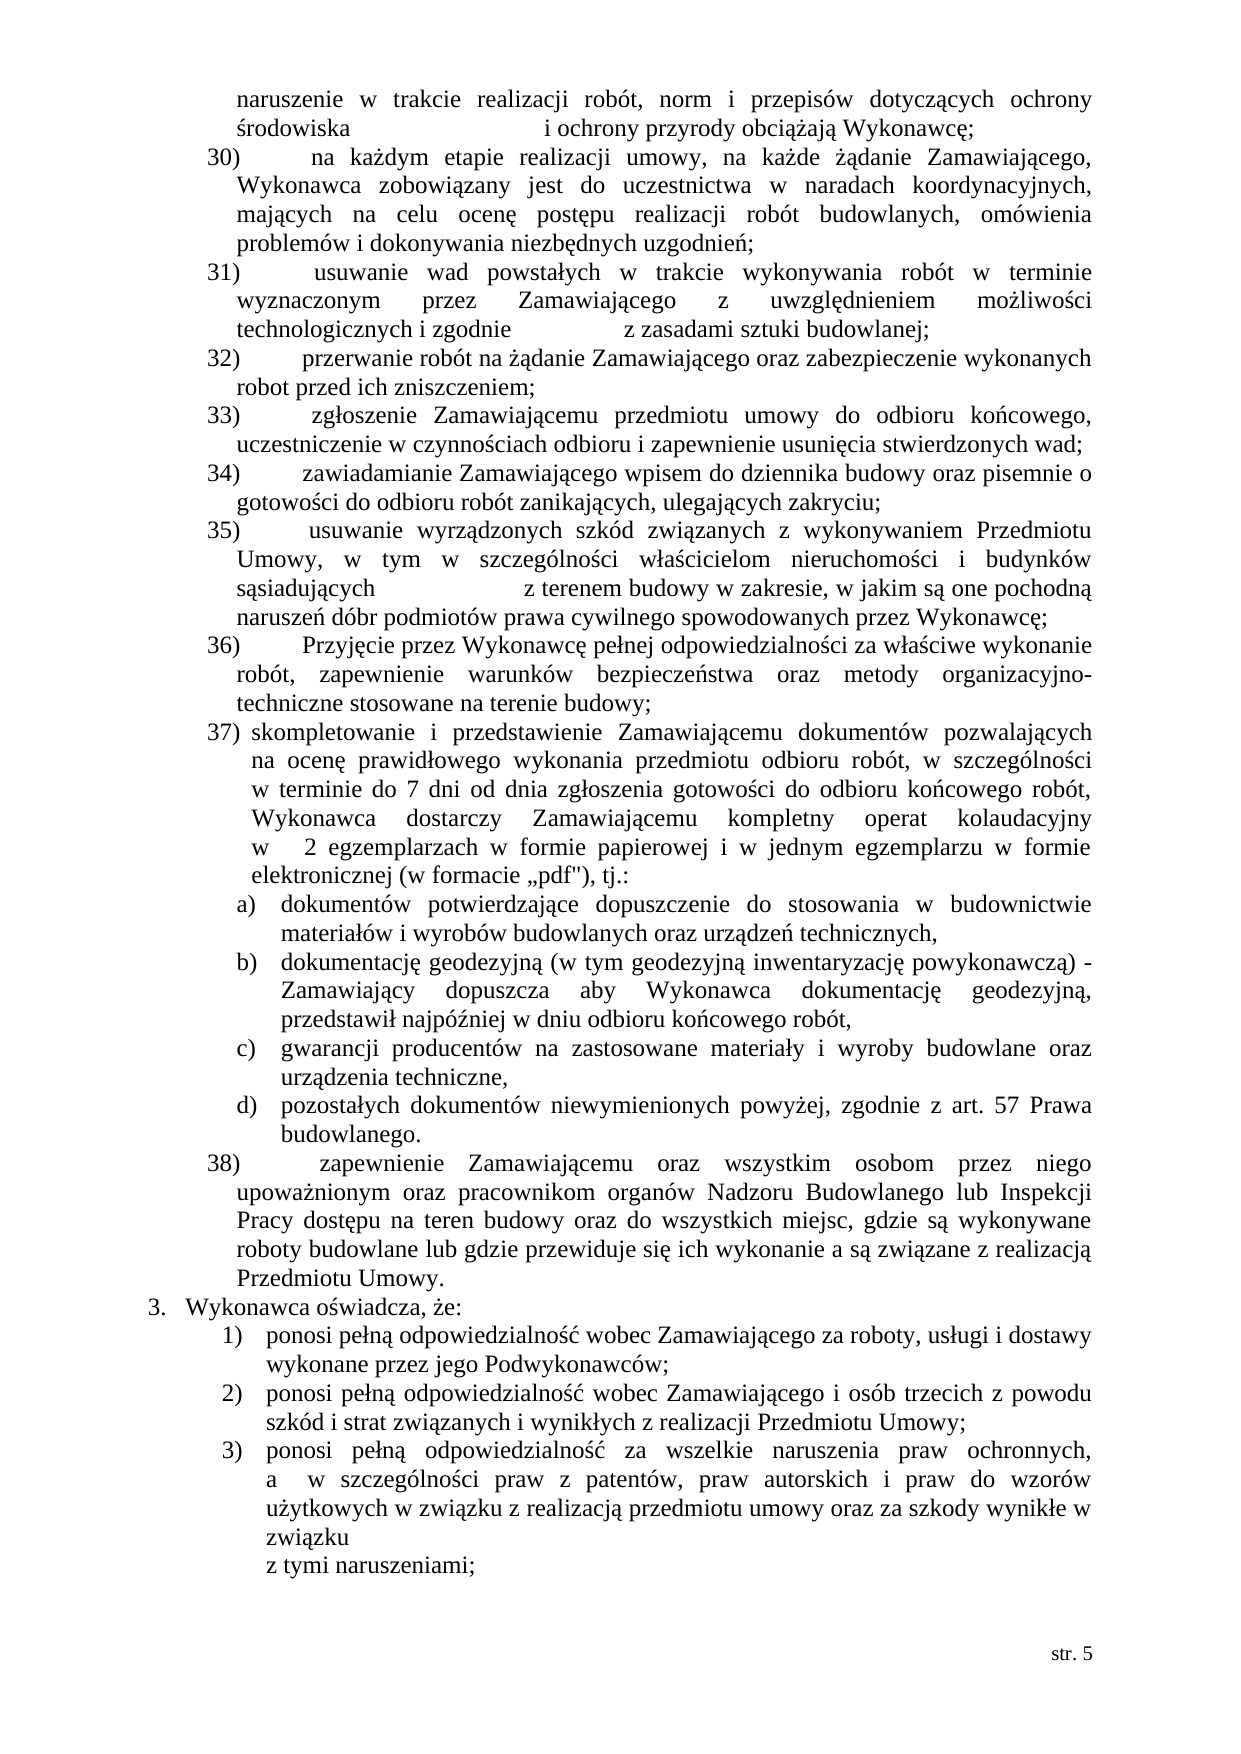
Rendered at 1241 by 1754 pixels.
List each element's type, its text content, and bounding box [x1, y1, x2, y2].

title skompletowanie i przedstawienie Zamawiającemu dokumentów pozwalających na ocenę prawidłowego wykonania przedmiotu odbioru robót, w szczególności w terminie do 7 dni od dnia zgłoszenia gotowości do odbioru końcowego robót, Wykonawca dostarczy Zamawiającemu kompletny operat kolaudacyjny w 2 egzemplarzach w formie papierowej i w jednym egzemplarzu w formie elektronicznej (w formacie „pdf"), tj.: [207, 717, 1092, 889]
list ponosi pełną odpowiedzialność wobec Zamawiającego i osób trzecich z powodu szkód i strat związanych i wynikłych z realizacji Przedmiotu Umowy; [222, 1378, 1092, 1435]
title dokumentację geodezyjną (w tym geodezyjną inwentaryzację powykonawczą) - Zamawiający dopuszcza aby Wykonawca dokumentację geodezyjną, przedstawił najpóźniej w dniu odbioru końcowego robót, [236, 947, 1092, 1033]
title zawiadamianie Zamawiającego wpisem do dziennika budowy oraz pisemnie o gotowości do odbioru robót zanikających, ulegających zakryciu; [207, 458, 1092, 515]
title usuwanie wad powstałych w trakcie wykonywania robót w terminie wyznaczonym przez Zamawiającego z uwzględnieniem możliwości technologicznych i zgodnie z zasadami sztuki budowlanej; [207, 257, 1092, 343]
title przerwanie robót na żądanie Zamawiającego oraz zabezpieczenie wykonanych robot przed ich zniszczeniem; [207, 343, 1092, 400]
list ponosi pełną odpowiedzialność wobec Zamawiającego za roboty, usługi i dostawy wykonane przez jego Podwykonawców; [222, 1320, 1092, 1378]
title Przyjęcie przez Wykonawcę pełnej odpowiedzialności za właściwe wykonanie robót, zapewnienie warunków bezpieczeństwa oraz metody organizacyjno-techniczne stosowane na terenie budowy; [207, 630, 1092, 717]
title zgłoszenie Zamawiającemu przedmiotu umowy do odbioru końcowego, uczestniczenie w czynnościach odbioru i zapewnienie usunięcia stwierdzonych wad; [207, 400, 1092, 458]
list ponosi pełną odpowiedzialność za wszelkie naruszenia praw ochronnych, a w szczególności praw z patentów, praw autorskich i praw do wzorów użytkowych w związku z realizacją przedmiotu umowy oraz za szkody wynikłe w związku z tymi naruszeniami; [222, 1435, 1092, 1579]
title usuwanie wyrządzonych szkód związanych z wykonywaniem Przedmiotu Umowy, w tym w szczególności właścicielom nieruchomości i budynków sąsiadujących z terenem budowy w zakresie, w jakim są one pochodną naruszeń dóbr podmiotów prawa cywilnego spowodowanych przez Wykonawcę; [207, 515, 1092, 630]
title dokumentów potwierdzające dopuszczenie do stosowania w budownictwie materiałów i wyrobów budowlanych oraz urządzeń technicznych, [236, 889, 1092, 947]
title gwarancji producentów na zastosowane materiały i wyroby budowlane oraz urządzenia techniczne, [236, 1033, 1092, 1090]
title na każdym etapie realizacji umowy, na każde żądanie Zamawiającego, Wykonawca zobowiązany jest do uczestnictwa w naradach koordynacyjnych, mających na celu ocenę postępu realizacji robót budowlanych, omówienia problemów i dokonywania niezbędnych uzgodnień; [207, 142, 1092, 257]
list Wykonawca oświadcza, że: [148, 1292, 1092, 1320]
title pozostałych dokumentów niewymienionych powyżej, zgodnie z art. 57 Prawa budowlanego. [236, 1090, 1092, 1148]
list zapewnienie Zamawiającemu oraz wszystkim osobom przez niego upoważnionym oraz pracownikom organów Nadzoru Budowlanego lub Inspekcji Pracy dostępu na teren budowy oraz do wszystkich miejsc, gdzie są wykonywane roboty budowlane lub gdzie przewiduje się ich wykonanie a są związane z realizacją Przedmiotu Umowy. [207, 1148, 1092, 1292]
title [207, 84, 1092, 142]
